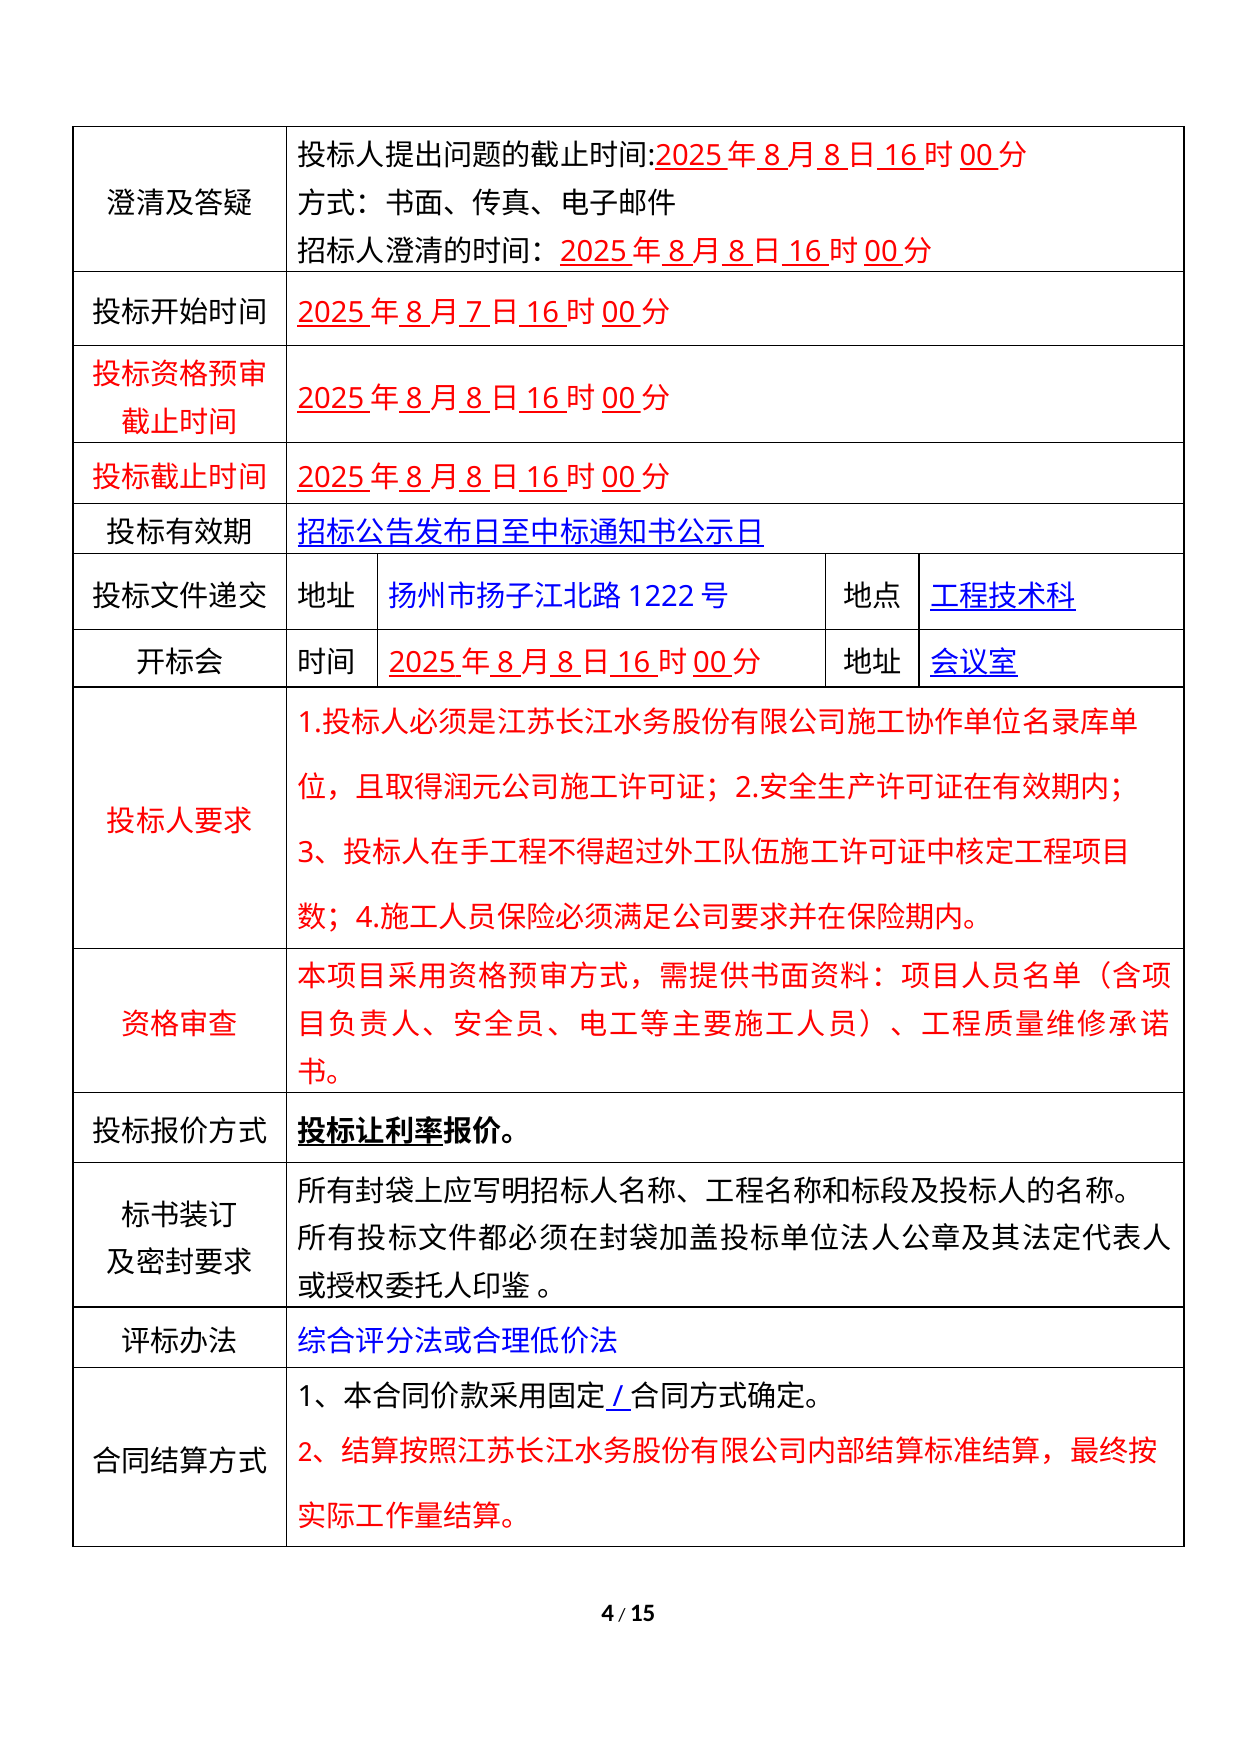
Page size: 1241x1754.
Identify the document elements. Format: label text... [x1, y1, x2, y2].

table_cell 投标资格预审截止时间 [74, 346, 286, 442]
table_cell 开标会 [74, 630, 286, 686]
table_cell 招标公告发布日至中标通知书公示日 [287, 504, 1183, 553]
table_cell 投标开始时间 [74, 272, 286, 345]
table_cell 1.投标人必须是江苏长江水务股份有限公司施工协作单位名录库单位，且取得润元公司施工许可证；2.安全生产许可证在有效期内；3、投标人在手工程不得超过外工队伍施工许可证中核定工程项目数；4.施工人员保险必须满足公司要求并在保险期内。 [287, 688, 1183, 947]
table_cell 2025年 8 月 8 日 16 时00分 [287, 346, 1183, 442]
table_cell 投标人要求 [74, 688, 286, 947]
table_cell 澄清及答疑 [74, 127, 286, 271]
table_cell 时间 [287, 630, 377, 686]
table_cell 合同结算方式 [74, 1368, 286, 1546]
table_cell 所有封袋上应写明招标人名称、工程名称和标段及投标人的名称。 所有投标文件都必须在封袋加盖投标单位法人公章及其法定代表人或授权委托人印鉴 。 [287, 1163, 1183, 1306]
table_cell 本项目采用资格预审方式，需提供书面资料：项目人员名单（含项目负责人、安全员、电工等主要施工人员）、工程质量维修承诺书。 [287, 949, 1183, 1092]
table_cell 会议室 [920, 630, 1183, 686]
table_cell 投标人提出问题的截止时间:2025年 8 月 8 日 16 时00分 方式：书面、传真、电子邮件 招标人澄清的时间：2025年 8 月 8 日 16 时00分 [287, 127, 1183, 271]
table_cell 1、本合同价款采用固定 / 合同方式确定。 2、结算按照江苏长江水务股份有限公司内部结算标准结算，最终按实际工作量结算。 [287, 1368, 1183, 1546]
table_cell 地址 [826, 630, 918, 686]
table_cell 综合评分法或合理低价法 [287, 1308, 1183, 1367]
table_cell 2025年 8 月 8 日 16 时00分 [378, 630, 825, 686]
table_cell 标书装订 及密封要求 [74, 1163, 286, 1306]
table_cell 投标有效期 [74, 504, 286, 553]
table_cell 地点 [826, 554, 918, 629]
table_cell 投标文件递交 [74, 554, 286, 629]
table_cell 投标让利率报价。 [287, 1093, 1183, 1162]
table_cell 评标办法 [74, 1308, 286, 1367]
table_cell 资格审查 [74, 949, 286, 1092]
table_cell 地址 [287, 554, 377, 629]
table_cell 投标报价方式 [74, 1093, 286, 1162]
table_cell 扬州市扬子江北路1222号 [378, 554, 825, 629]
table_cell 2025年 8 月 7 日 16 时00分 [287, 272, 1183, 345]
table_cell 2025年 8 月 8 日 16 时00分 [287, 443, 1183, 503]
table_cell 投标截止时间 [74, 443, 286, 503]
table_cell 工程技术科 [920, 554, 1183, 629]
